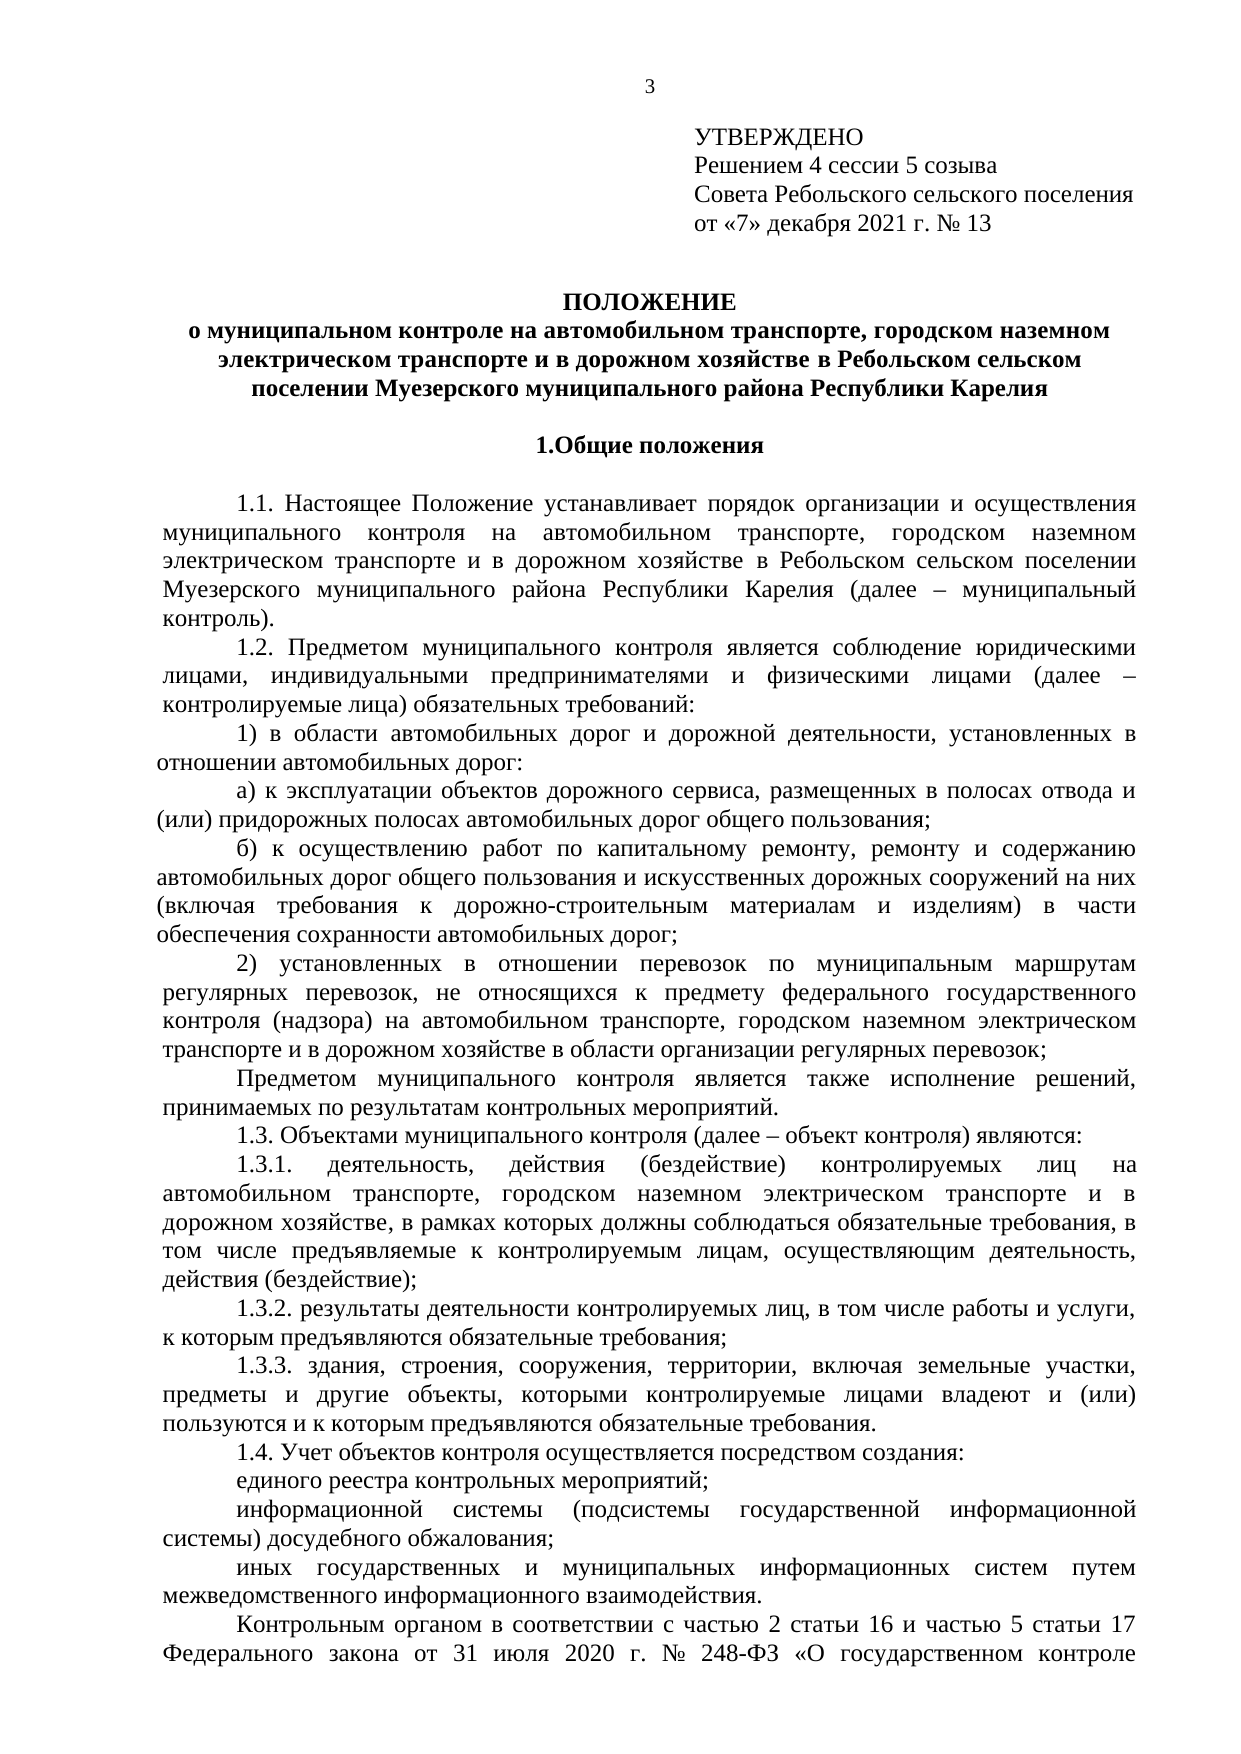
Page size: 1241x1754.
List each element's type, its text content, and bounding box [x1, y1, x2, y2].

text Предметом муниципального контроля является также исполнение решений, принимаемых по результатам контрольных мероприятий. [162, 1063, 1137, 1121]
text 1.Общие положения [162, 431, 1137, 459]
list 1.4. Учет объектов контроля осуществляется посредством создания: [162, 1437, 1137, 1466]
text 1) в области автомобильных дорог и дорожной деятельности, установленных в отношении автомобильных дорог: [156, 718, 1137, 776]
text Совета Ребольского сельского поселения [694, 179, 1137, 208]
text 2) установленных в отношении перевозок по муниципальным маршрутам регулярных перевозок, не относящихся к предмету федерального государственного контроля (надзора) на автомобильном транспорте, городском наземном электрическом транспорте и в дорожном хозяйстве в области организации регулярных перевозок; [162, 948, 1137, 1063]
text информационной системы (подсистемы государственной информационной системы) досудебного обжалования; [162, 1494, 1137, 1552]
text о муниципальном контроле на автомобильном транспорте, городском наземном электрическом транспорте и в дорожном хозяйстве в Ребольском сельском поселении Муезерского муниципального района Республики Карелия [162, 316, 1137, 402]
text от «7» декабря 2021 г. № 13 [694, 208, 1137, 237]
list 1.2. Предметом муниципального контроля является соблюдение юридическими лицами, индивидуальными предпринимателями и физическими лицами (далее – контролируемые лица) обязательных требований: [162, 632, 1137, 718]
text УТВЕРЖДЕНО [694, 122, 1137, 151]
list 1.3. Объектами муниципального контроля (далее – объект контроля) являются: [162, 1121, 1137, 1149]
text Решением 4 сессии 5 созыва [694, 151, 1137, 179]
text иных государственных и муниципальных информационных систем путем межведомственного информационного взаимодействия. [162, 1552, 1137, 1609]
text 1.3.2. результаты деятельности контролируемых лиц, в том числе работы и услуги, к которым предъявляются обязательные требования; [162, 1293, 1137, 1351]
text единого реестра контрольных мероприятий; [162, 1466, 1137, 1494]
text а) к эксплуатации объектов дорожного сервиса, размещенных в полосах отвода и (или) придорожных полосах автомобильных дорог общего пользования; [156, 776, 1137, 833]
text б) к осуществлению работ по капитальному ремонту, ремонту и содержанию автомобильных дорог общего пользования и искусственных дорожных сооружений на них (включая требования к дорожно-строительным материалам и изделиям) в части обеспечения сохранности автомобильных дорог; [156, 833, 1137, 948]
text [162, 1609, 1137, 1667]
title ПОЛОЖЕНИЕ [162, 291, 1137, 316]
text 1.3.1. деятельность, действия (бездействие) контролируемых лиц на автомобильном транспорте, городском наземном электрическом транспорте и в дорожном хозяйстве, в рамках которых должны соблюдаться обязательные требования, в том числе предъявляемые к контролируемым лицам, осуществляющим деятельность, действия (бездействие); [162, 1149, 1137, 1293]
list 1.1. Настоящее Положение устанавливает порядок организации и осуществления муниципального контроля на автомобильном транспорте, городском наземном электрическом транспорте и в дорожном хозяйстве в Ребольском сельском поселении Муезерского муниципального района Республики Карелия (далее – муниципальный контроль). [162, 488, 1137, 632]
text 1.3.3. здания, строения, сооружения, территории, включая земельные участки, предметы и другие объекты, которыми контролируемые лицами владеют и (или) пользуются и к которым предъявляются обязательные требования. [162, 1351, 1137, 1437]
